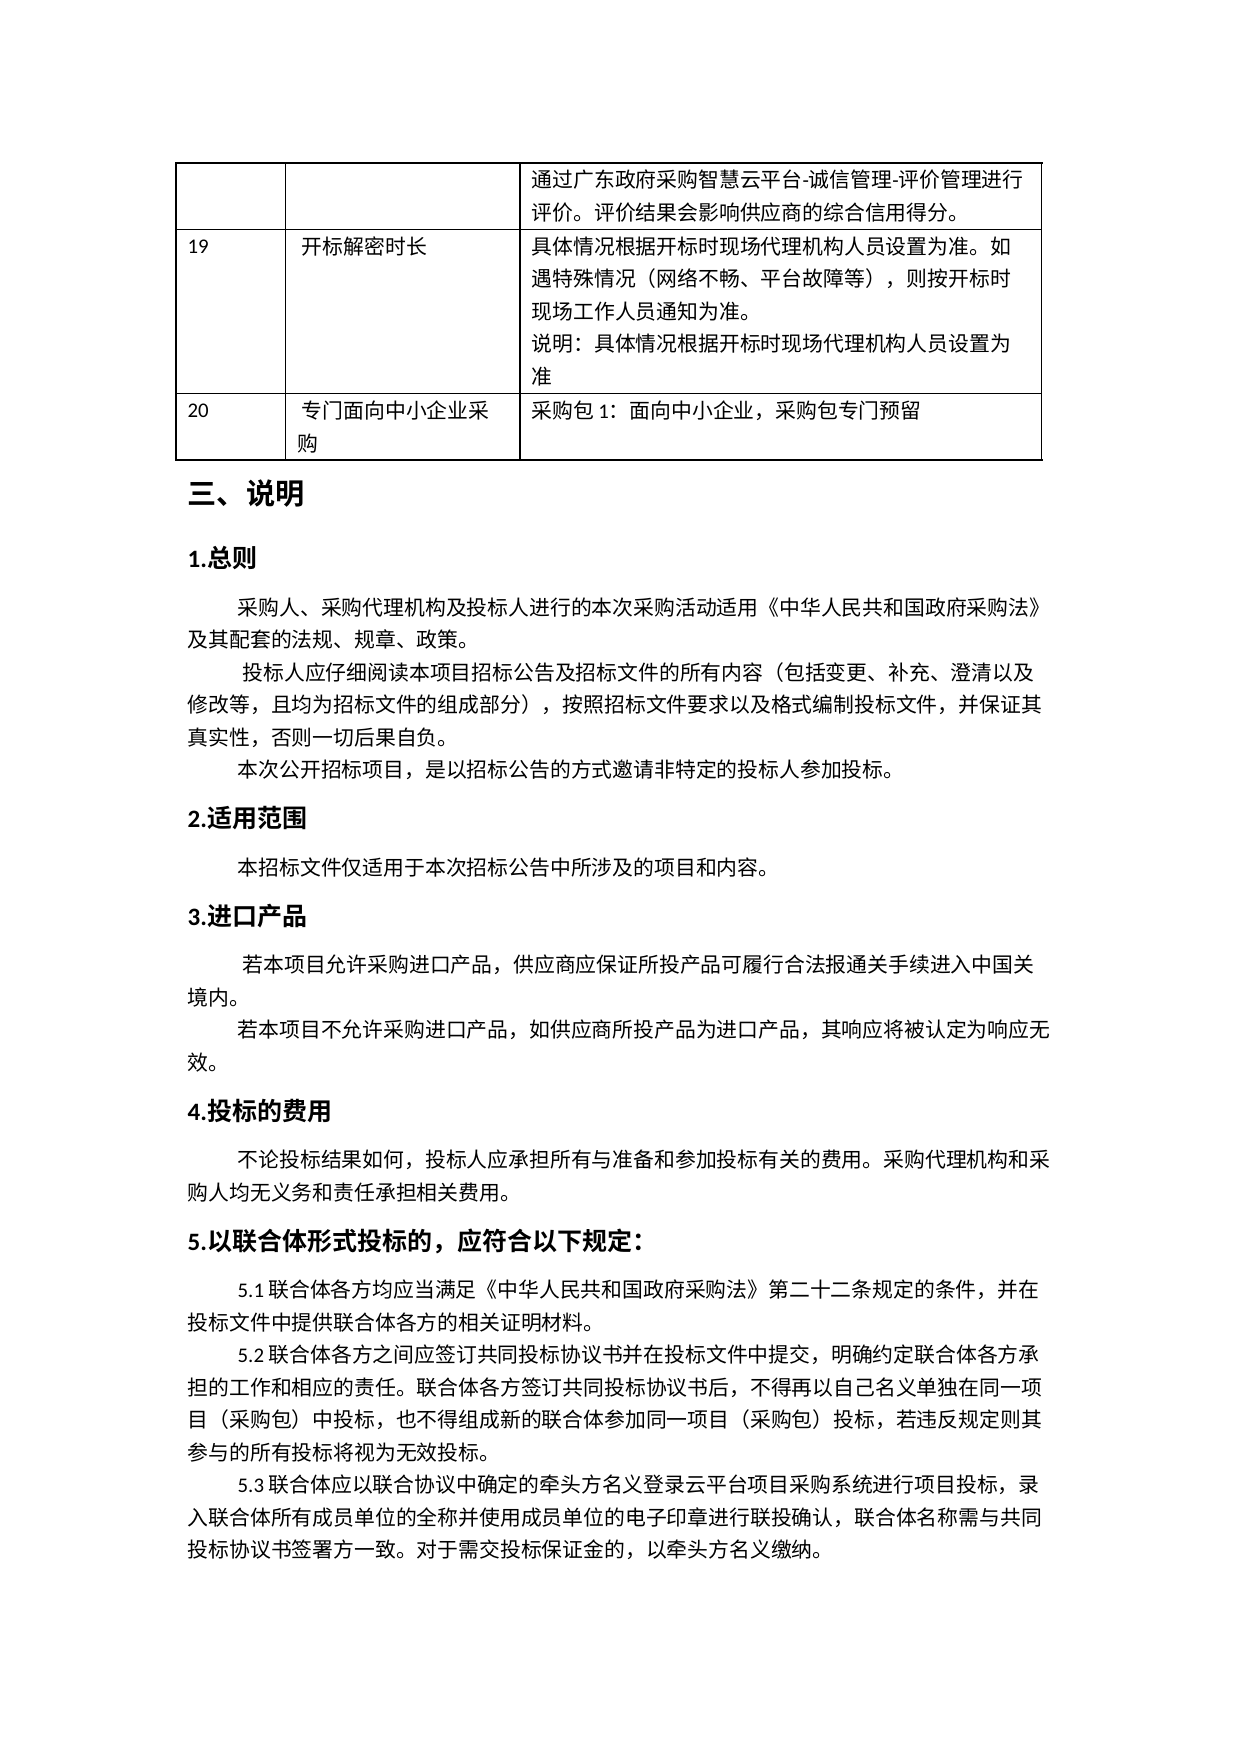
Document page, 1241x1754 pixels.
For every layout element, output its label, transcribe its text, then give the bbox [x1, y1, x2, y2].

text 本次公开招标项目，是以招标公告的方式邀请非特定的投标人参加投标。 [187, 753, 1053, 786]
table_cell 其他 [286, 164, 519, 228]
table_cell 采购包1：面向中小企业，采购包专门预留 [521, 394, 1041, 459]
table_cell 开标解密时长 [286, 230, 519, 393]
table_cell 20 [177, 394, 285, 459]
text 3.进口产品 [187, 883, 1053, 948]
text 2.适用范围 [187, 786, 1053, 851]
table_cell 专门面向中小企业采购 [286, 394, 519, 459]
text 本招标文件仅适用于本次招标公告中所涉及的项目和内容。 [187, 851, 1053, 883]
text 三、说明 [187, 461, 1053, 526]
text 5.以联合体形式投标的，应符合以下规定： [187, 1208, 1053, 1273]
text 4.投标的费用 [187, 1078, 1053, 1143]
text 若本项目允许采购进口产品，供应商应保证所投产品可履行合法报通关手续进入中国关境内。 [187, 948, 1053, 1013]
text 5.2 联合体各方之间应签订共同投标协议书并在投标文件中提交，明确约定联合体各方承担的工作和相应的责任。联合体各方签订共同投标协议书后，不得再以自己名义单独在同一项目（采购包）中投标，也不得组成新的联合体参加同一项目（采购包）投标，若违反规定则其参与的所有投标将视为无效投标。 [187, 1338, 1053, 1468]
table_cell 具体情况根据开标时现场代理机构人员设置为准。如遇特殊情况（网络不畅、平台故障等），则按开标时现场工作人员通知为准。 说明：具体情况根据开标时现场代理机构人员设置为准 [521, 230, 1041, 393]
text 采购人、采购代理机构及投标人进行的本次采购活动适用《中华人民共和国政府采购法》及其配套的法规、规章、政策。 [187, 591, 1053, 656]
text 不论投标结果如何，投标人应承担所有与准备和参加投标有关的费用。采购代理机构和采购人均无义务和责任承担相关费用。 [187, 1143, 1053, 1208]
text 投标人应仔细阅读本项目招标公告及招标文件的所有内容（包括变更、补充、澄清以及修改等，且均为招标文件的组成部分），按照招标文件要求以及格式编制投标文件，并保证其真实性，否则一切后果自负。 [187, 656, 1053, 753]
table_cell 18 [177, 164, 285, 228]
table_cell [521, 164, 1041, 228]
text 5.1联合体各方均应当满足《中华人民共和国政府采购法》第二十二条规定的条件，并在投标文件中提供联合体各方的相关证明材料。 [187, 1273, 1053, 1338]
text 1.总则 [187, 526, 1053, 591]
table_cell 19 [177, 230, 285, 393]
text 5.3 联合体应以联合协议中确定的牵头方名义登录云平台项目采购系统进行项目投标，录入联合体所有成员单位的全称并使用成员单位的电子印章进行联投确认，联合体名称需与共同投标协议书签署方一致。对于需交投标保证金的，以牵头方名义缴纳。 [187, 1468, 1053, 1566]
text 若本项目不允许采购进口产品，如供应商所投产品为进口产品，其响应将被认定为响应无效。 [187, 1013, 1053, 1078]
